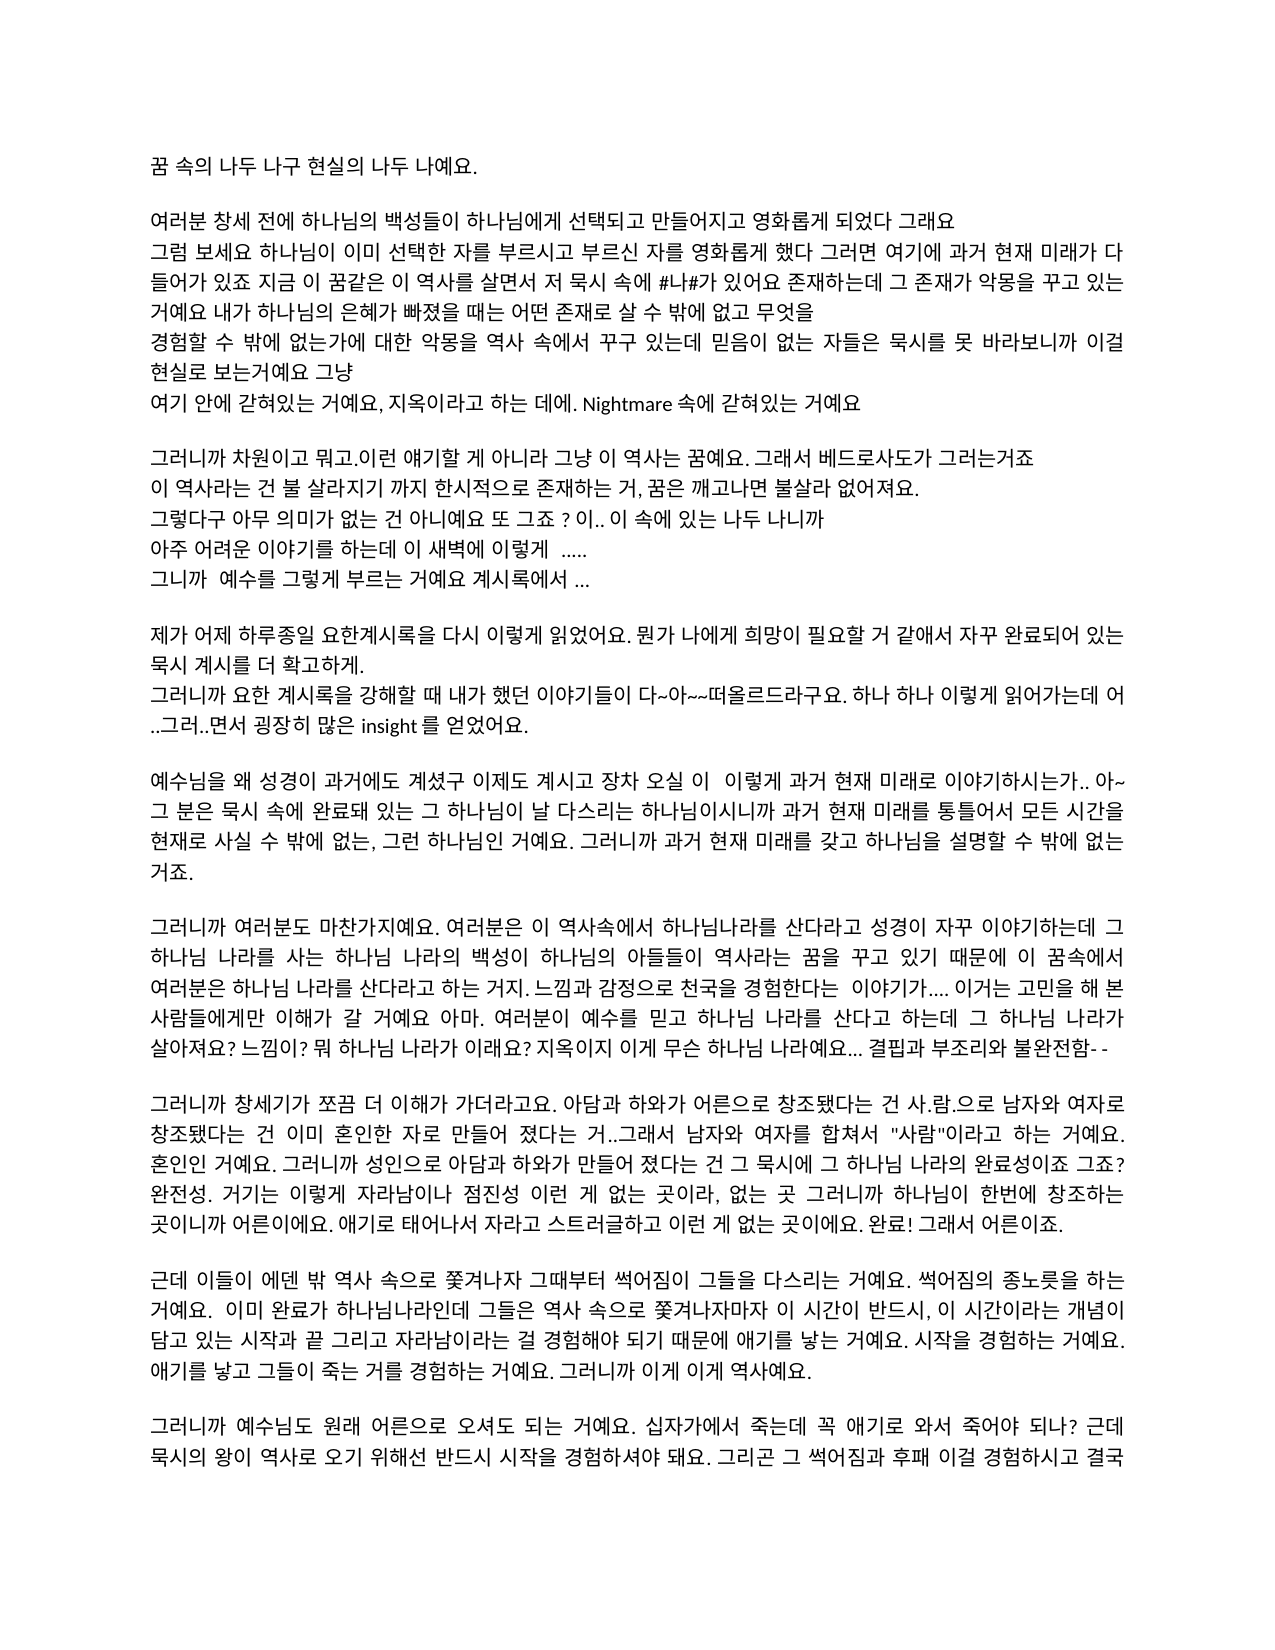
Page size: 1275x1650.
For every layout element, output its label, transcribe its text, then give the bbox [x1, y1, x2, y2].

text 그러니까 여러분도 마찬가지예요. 여러분은 이 역사속에서 하나님나라를 산다라고 성경이 자꾸 이야기하는데 그 하나님 나라를 사는 하나님 나라의 백성이 하나님의 아들들이 역사라는 꿈을 꾸고 있기 때문에 이 꿈속에서 여러분은 하나님 나라를 산다라고 하는 거지. 느낌과 감정으로 천국을 경험한다는 이야기가.... 이거는 고민을 해 본 사람들에게만 이해가 갈 거예요 아마. 여러분이 예수를 믿고 하나님 나라를 산다고 하는데 그 하나님 나라가 살아져요? 느낌이? 뭐 하나님 나라가 이래요? 지옥이지 이게 무슨 하나님 나라예요... 결핍과 부조리와 불완전함- - [150, 911, 1125, 1062]
text 그러니까 창세기가 쪼끔 더 이해가 가더라고요. 아담과 하와가 어른으로 창조됐다는 건 사.람.으로 남자와 여자로 창조됐다는 건 이미 혼인한 자로 만들어 졌다는 거..그래서 남자와 여자를 합쳐서 "사람"이라고 하는 거예요. 혼인인 거예요. 그러니까 성인으로 아담과 하와가 만들어 졌다는 건 그 묵시에 그 하나님 나라의 완료성이죠 그죠? 완전성. 거기는 이렇게 자라남이나 점진성 이런 게 없는 곳이라, 없는 곳 그러니까 하나님이 한번에 창조하는 곳이니까 어른이에요. 애기로 태어나서 자라고 스트러글하고 이런 게 없는 곳이에요. 완료! 그래서 어른이죠. [150, 1088, 1125, 1239]
text 제가 어제 하루종일 요한계시록을 다시 이렇게 읽었어요. 뭔가 나에게 희망이 필요할 거 같애서 자꾸 완료되어 있는 묵시 계시를 더 확고하게. [150, 619, 1125, 679]
text 그러니까 요한 계시록을 강해할 때 내가 했던 이야기들이 다~아~~떠올르드라구요. 하나 하나 이렇게 읽어가는데 어 ..그러..면서 굉장히 많은 insight를 얻었어요. [150, 679, 1125, 740]
text 그러니까 차원이고 뭐고.이런 얘기할 게 아니라 그냥 이 역사는 꿈예요. 그래서 베드로사도가 그러는거죠 [150, 442, 1125, 473]
text 꿈 속의 나두 나구 현실의 나두 나예요. [150, 150, 1125, 180]
text 그럼 보세요 하나님이 이미 선택한 자를 부르시고 부르신 자를 영화롭게 했다 그러면 여기에 과거 현재 미래가 다 들어가 있죠 지금 이 꿈같은 이 역사를 살면서 저 묵시 속에 #나#가 있어요 존재하는데 그 존재가 악몽을 꾸고 있는 거예요 내가 하나님의 은혜가 빠졌을 때는 어떤 존재로 살 수 밖에 없고 무엇을 [150, 236, 1125, 326]
text 여러분 창세 전에 하나님의 백성들이 하나님에게 선택되고 만들어지고 영화롭게 되었다 그래요 [150, 206, 1125, 236]
text 경험할 수 밖에 없는가에 대한 악몽을 역사 속에서 꾸구 있는데 믿음이 없는 자들은 묵시를 못 바라보니까 이걸 현실로 보는거예요 그냥 [150, 326, 1125, 387]
text 이 역사라는 건 불 살라지기 까지 한시적으로 존재하는 거, 꿈은 깨고나면 불살라 없어져요. [150, 473, 1125, 503]
text 여기 안에 갇혀있는 거예요, 지옥이라고 하는 데에. Nightmare 속에 갇혀있는 거예요 [150, 387, 1125, 417]
text 그렇다구 아무 의미가 없는 건 아니예요 또 그죠 ? 이.. 이 속에 있는 나두 나니까 [150, 503, 1125, 533]
text 아주 어려운 이야기를 하는데 이 새벽에 이렇게 ..... [150, 533, 1125, 563]
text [150, 1411, 1125, 1471]
text 예수님을 왜 성경이 과거에도 계셨구 이제도 계시고 장차 오실 이 이렇게 과거 현재 미래로 이야기하시는가.. 아~ 그 분은 묵시 속에 완료돼 있는 그 하나님이 날 다스리는 하나님이시니까 과거 현재 미래를 통틀어서 모든 시간을 현재로 사실 수 밖에 없는, 그런 하나님인 거예요. 그러니까 과거 현재 미래를 갖고 하나님을 설명할 수 밖에 없는 거죠. [150, 765, 1125, 886]
text 그니까 예수를 그렇게 부르는 거예요 계시록에서 ... [150, 563, 1125, 593]
text 근데 이들이 에덴 밖 역사 속으로 쫓겨나자 그때부터 썩어짐이 그들을 다스리는 거예요. 썩어짐의 종노릇을 하는 거예요. 이미 완료가 하나님나라인데 그들은 역사 속으로 쫓겨나자마자 이 시간이 반드시, 이 시간이라는 개념이 담고 있는 시작과 끝 그리고 자라남이라는 걸 경험해야 되기 때문에 애기를 낳는 거예요. 시작을 경험하는 거예요. 애기를 낳고 그들이 죽는 거를 경험하는 거예요. 그러니까 이게 이게 역사예요. [150, 1264, 1125, 1385]
